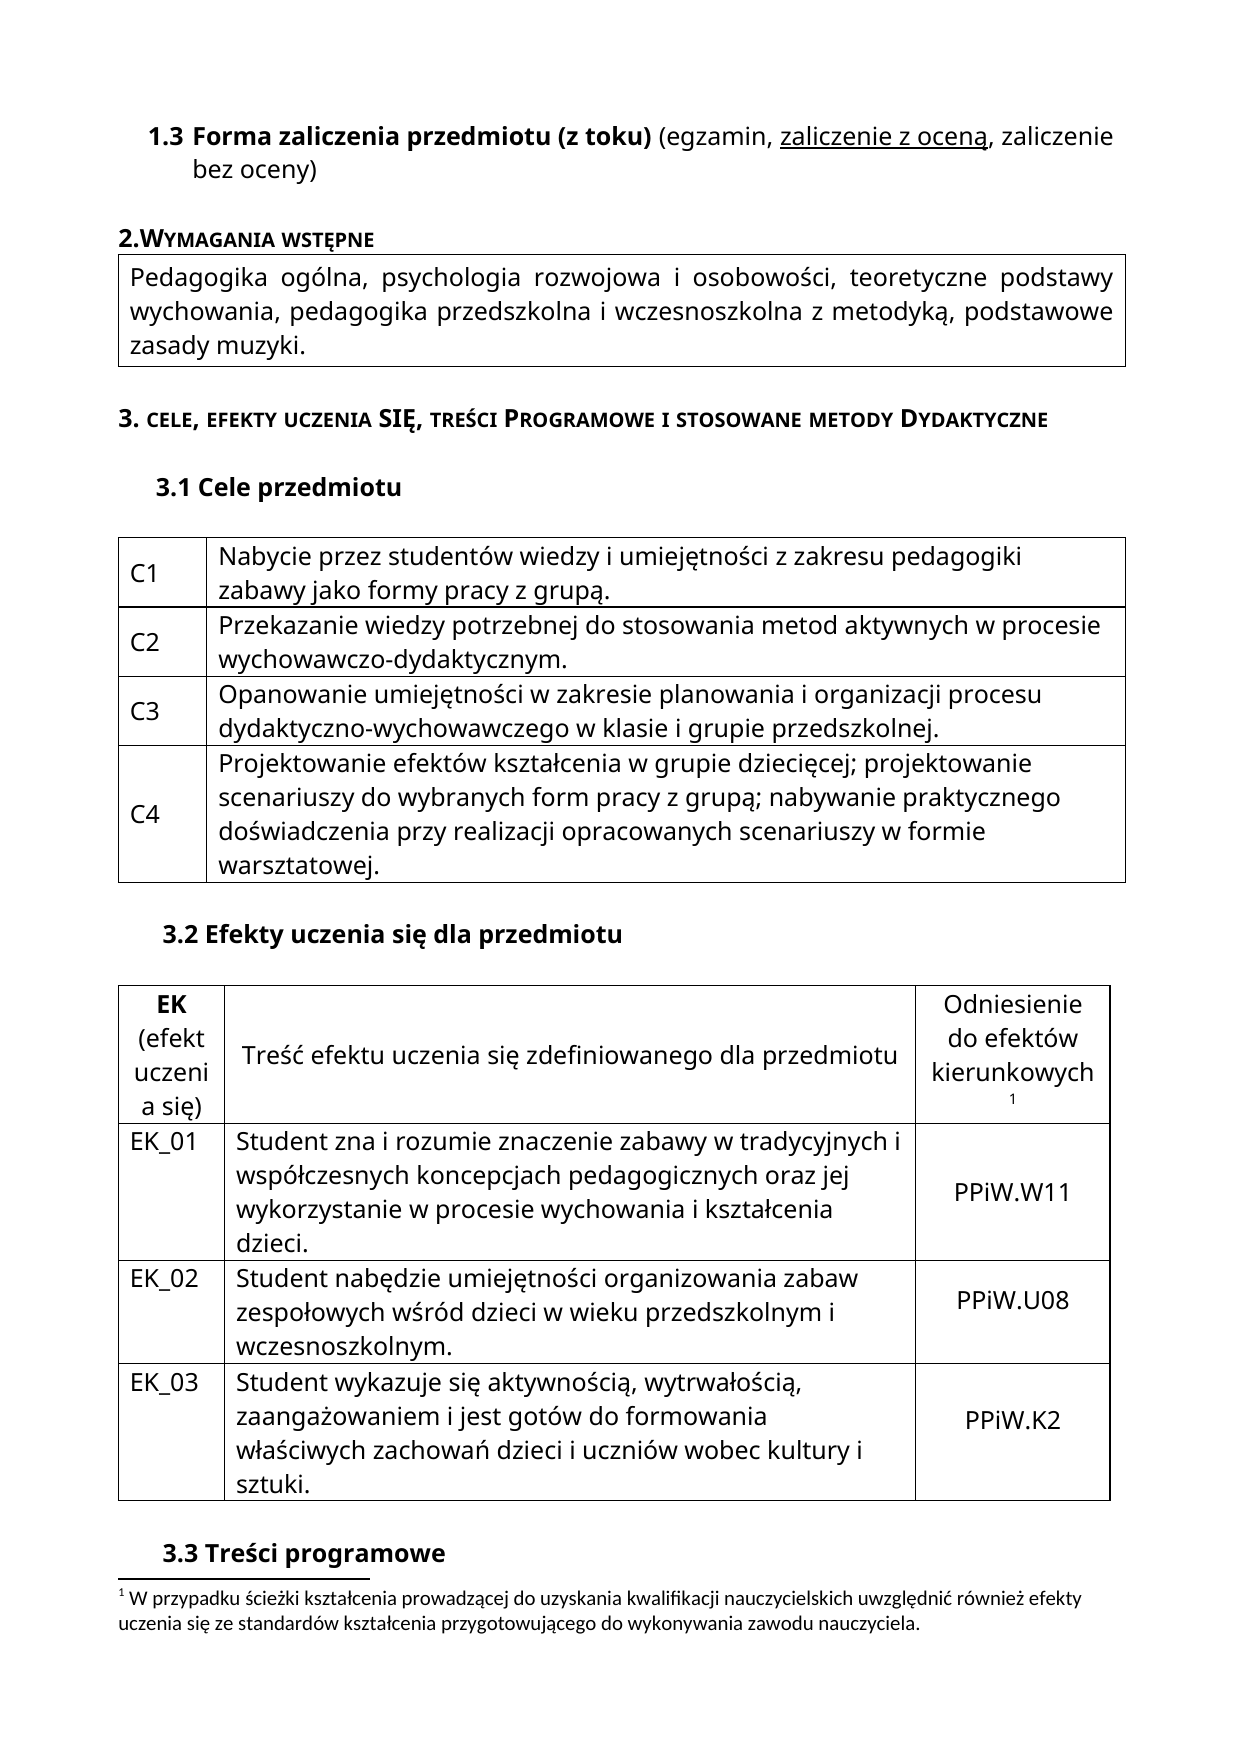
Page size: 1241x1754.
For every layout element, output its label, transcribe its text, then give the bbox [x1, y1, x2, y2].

text 2.Wymagania wstępne [118, 220, 1122, 254]
list 3.3 Treści programowe [162, 1536, 1122, 1569]
table_cell Student wykazuje się aktywnością, wytrwałością, zaangażowaniem i jest gotów do formowania właściwych zachowań dzieci i uczniów wobec kultury i sztuki. [225, 1364, 915, 1500]
table_cell Projektowanie efektów kształcenia w grupie dziecięcej; projektowanie scenariuszy do wybranych form pracy z grupą; nabywanie praktycznego doświadczenia przy realizacji opracowanych scenariuszy w formie warsztatowej. [207, 746, 1125, 882]
table_cell Przekazanie wiedzy potrzebnej do stosowania metod aktywnych w procesie wychowawczo-dydaktycznym. [207, 608, 1125, 676]
table_cell Student zna i rozumie znaczenie zabawy w tradycyjnych i współczesnych koncepcjach pedagogicznych oraz jej wykorzystanie w procesie wychowania i kształcenia dzieci. [225, 1124, 915, 1260]
table_cell C3 [119, 677, 206, 745]
table_header Treść efektu uczenia się zdefiniowanego dla przedmiotu [225, 986, 915, 1123]
text 1.3 Forma zaliczenia przedmiotu (z toku) (egzamin, zaliczenie z oceną, zaliczenie bez oceny) [148, 118, 1122, 186]
text 3.2 Efekty uczenia się dla przedmiotu [162, 917, 1122, 951]
table_cell EK_02 [119, 1261, 224, 1363]
table_cell EK_03 [119, 1364, 224, 1500]
text 3.1 Cele przedmiotu [156, 469, 1122, 503]
table_header Odniesienie do efektów kierunkowych [916, 986, 1109, 1123]
table_header EK (efekt uczenia się) [119, 986, 224, 1123]
table_header Pedagogika ogólna, psychologia rozwojowa i osobowości, teoretyczne podstawy wychowania, pedagogika przedszkolna i wczesnoszkolna z metodyką, podstawowe zasady muzyki. [119, 255, 1125, 366]
table_cell EK_01 [119, 1124, 224, 1260]
text 3. cele, efekty uczenia SIĘ, treści Programowe i stosowane metody Dydaktyczne [118, 401, 1122, 435]
table_cell C4 [119, 746, 206, 882]
table_cell PPiW.K2 [916, 1364, 1109, 1500]
table_cell PPiW.W11 [916, 1124, 1109, 1260]
table_cell C2 [119, 608, 206, 676]
table_cell PPiW.U08 [916, 1261, 1109, 1363]
table_header C1 [119, 538, 206, 606]
table_header Nabycie przez studentów wiedzy i umiejętności z zakresu pedagogiki zabawy jako formy pracy z grupą. [207, 538, 1125, 606]
table_cell Opanowanie umiejętności w zakresie planowania i organizacji procesu dydaktyczno-wychowawczego w klasie i grupie przedszkolnej. [207, 677, 1125, 745]
table_cell Student nabędzie umiejętności organizowania zabaw zespołowych wśród dzieci w wieku przedszkolnym i wczesnoszkolnym. [225, 1261, 915, 1363]
